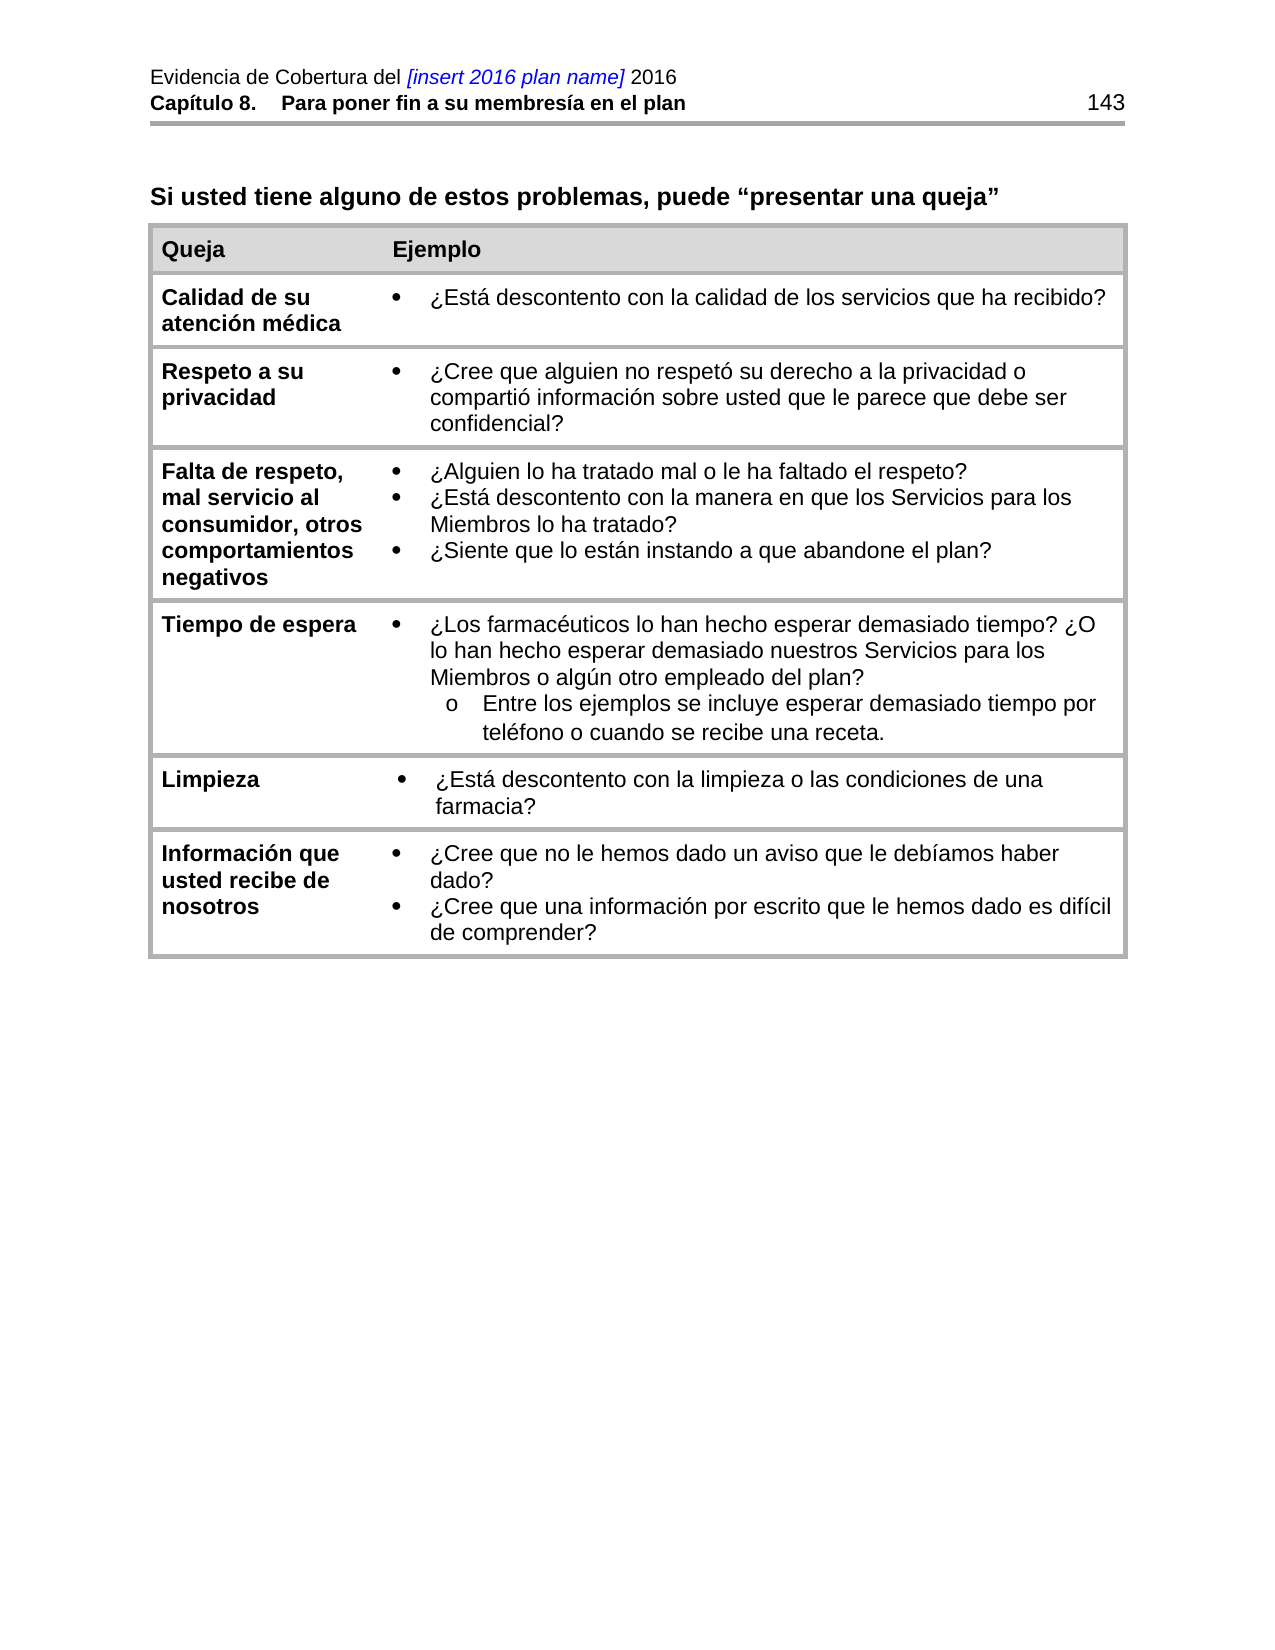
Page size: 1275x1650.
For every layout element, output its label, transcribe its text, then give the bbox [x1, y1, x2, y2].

table_header Ejemplo [381, 228, 1123, 271]
table_cell ¿Cree que no le hemos dado un aviso que le debíamos haber dado? ¿Cree que una información por escrito que le hemos dado es difícil de comprender? [381, 832, 1123, 954]
table_cell Calidad de su atención médica [153, 275, 381, 344]
table_cell ¿Está descontento con la limpieza o las condiciones de una farmacia? [381, 758, 1123, 827]
table_cell ¿Los farmacéuticos lo han hecho esperar demasiado tiempo? ¿O lo han hecho esperar demasiado nuestros Servicios para los Miembros o algún otro empleado del plan? Entre los ejemplos se incluye esperar demasiado tiempo por teléfono o cuando se recibe una receta. [381, 603, 1123, 753]
table_cell ¿Está descontento con la calidad de los servicios que ha recibido? [381, 275, 1123, 344]
table_cell Falta de respeto, mal servicio al consumidor, otros comportamientos negativos [153, 450, 381, 598]
table_cell Limpieza [153, 758, 381, 827]
table_cell Información que usted recibe de nosotros [153, 832, 381, 954]
table_header Queja [153, 228, 381, 271]
table_cell ¿Alguien lo ha tratado mal o le ha faltado el respeto? ¿Está descontento con la manera en que los Servicios para los Miembros lo ha tratado? ¿Siente que lo están instando a que abandone el plan? [381, 450, 1123, 598]
subtitle Si usted tiene alguno de estos problemas, puede “presentar una queja” [150, 182, 1125, 210]
table_cell Respeto a su privacidad [153, 349, 381, 445]
table_cell Tiempo de espera [153, 603, 381, 753]
table_cell ¿Cree que alguien no respetó su derecho a la privacidad o compartió información sobre usted que le parece que debe ser confidencial? [381, 349, 1123, 445]
